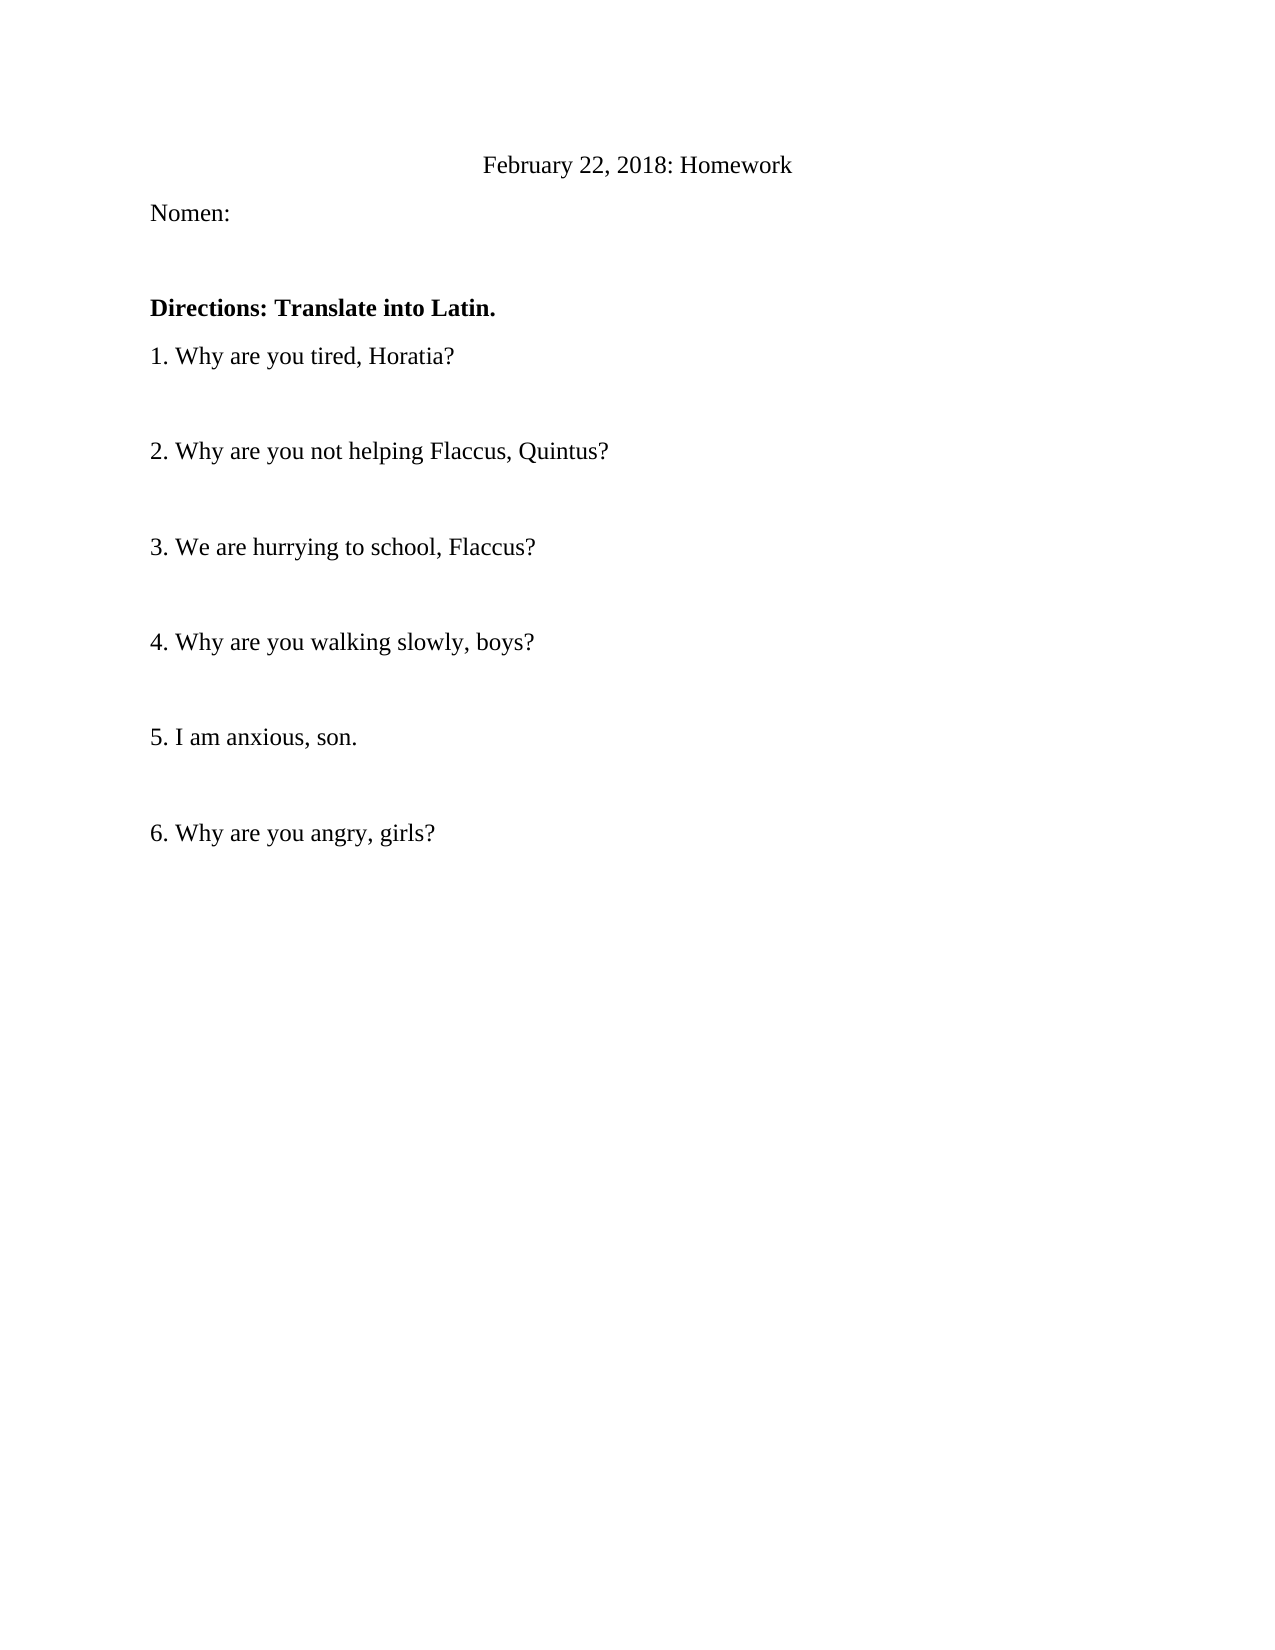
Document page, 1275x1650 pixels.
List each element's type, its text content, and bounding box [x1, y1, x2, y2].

text February 22, 2018: Homework [150, 150, 1125, 179]
text 1. Why are you tired, Horatia? [150, 341, 1125, 369]
text 3. We are hurrying to school, Flaccus? [150, 532, 1125, 560]
text 6. Why are you angry, girls? [150, 818, 1125, 847]
text 2. Why are you not helping Flaccus, Quintus? [150, 436, 1125, 465]
text 5. I am anxious, son. [150, 722, 1125, 751]
text Directions: Translate into Latin. [150, 293, 1125, 322]
text 4. Why are you walking slowly, boys? [150, 627, 1125, 656]
text Nomen: [150, 198, 1125, 226]
